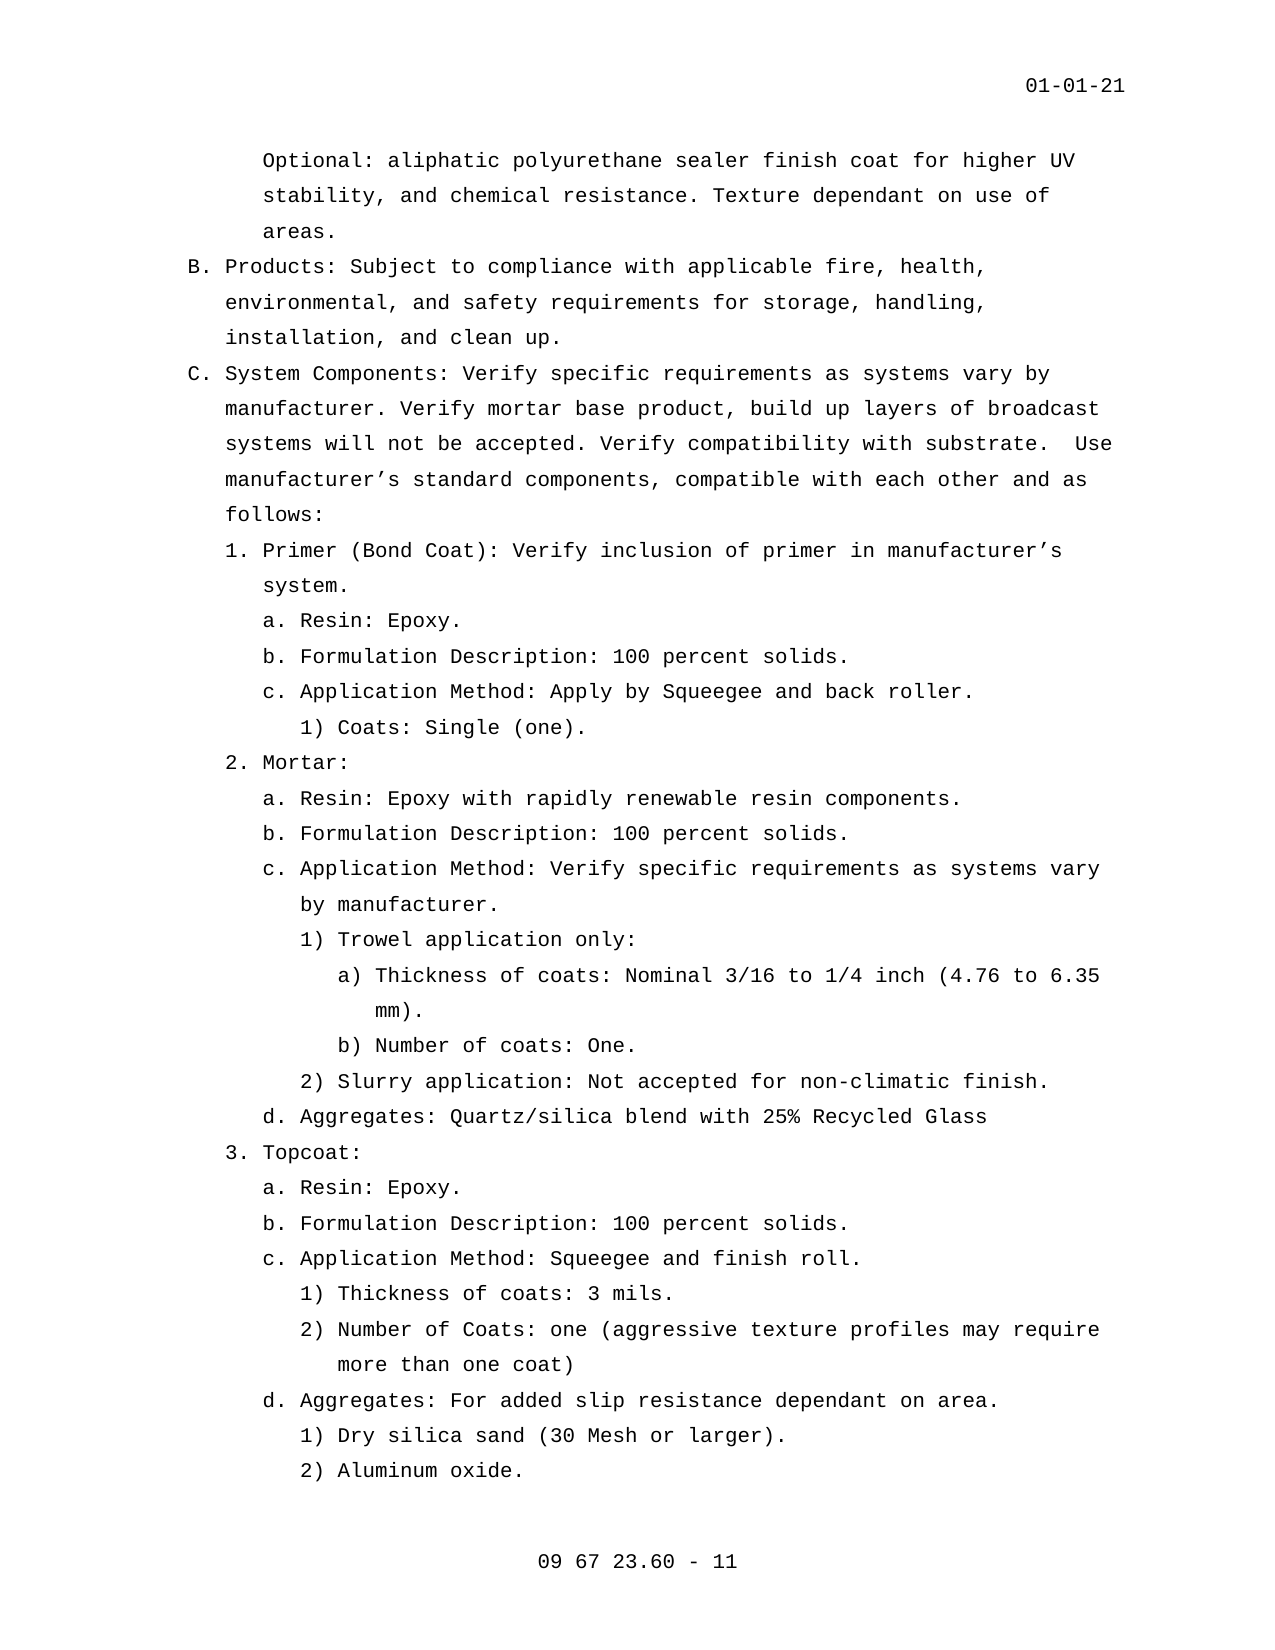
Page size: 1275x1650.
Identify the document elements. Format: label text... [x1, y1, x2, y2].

text 3. Topcoat: [225, 1142, 1125, 1165]
text C. System Components: Verify specific requirements as systems vary by manufacturer. Verify mortar base product, build up layers of broadcast systems will not be accepted. Verify compatibility with substrate. Use manufacturer’s standard components, compatible with each other and as follows: [187, 362, 1125, 528]
text 1) Trowel application only: [300, 929, 1125, 953]
text 1) Dry silica sand (30 Mesh or larger). [300, 1425, 1125, 1449]
text b. Formulation Description: 100 percent solids. [262, 1212, 1125, 1236]
text a. Resin: Epoxy with rapidly renewable resin components. [262, 787, 1125, 811]
text c. Application Method: Apply by Squeegee and back roller. [262, 681, 1125, 705]
text b. Formulation Description: 100 percent solids. [262, 646, 1125, 669]
text 2. Mortar: [225, 752, 1125, 776]
text b) Number of coats: One. [337, 1035, 1125, 1059]
text a. Resin: Epoxy. [262, 1177, 1125, 1201]
text d. Aggregates: For added slip resistance dependant on area. [262, 1389, 1125, 1413]
text a) Thickness of coats: Nominal 3/16 to 1/4 inch (4.76 to 6.35 mm). [337, 964, 1125, 1024]
text 2) Aluminum oxide. [300, 1460, 1125, 1484]
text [225, 150, 1125, 244]
text c. Application Method: Squeegee and finish roll. [262, 1248, 1125, 1272]
text b. Formulation Description: 100 percent solids. [262, 823, 1125, 847]
text c. Application Method: Verify specific requirements as systems vary by manufacturer. [262, 858, 1125, 917]
text 2) Slurry application: Not accepted for non-climatic finish. [300, 1071, 1125, 1094]
text 1) Thickness of coats: 3 mils. [300, 1283, 1125, 1307]
text 2) Number of Coats: one (aggressive texture profiles may require more than one coat) [300, 1319, 1125, 1378]
text a. Resin: Epoxy. [262, 610, 1125, 634]
text 1) Coats: Single (one). [300, 717, 1125, 740]
text B. Products: Subject to compliance with applicable fire, health, environmental, and safety requirements for storage, handling, installation, and clean up. [187, 256, 1125, 351]
text 1. Primer (Bond Coat): Verify inclusion of primer in manufacturer’s system. [225, 539, 1125, 599]
text d. Aggregates: Quartz/silica blend with 25% Recycled Glass [262, 1106, 1125, 1130]
